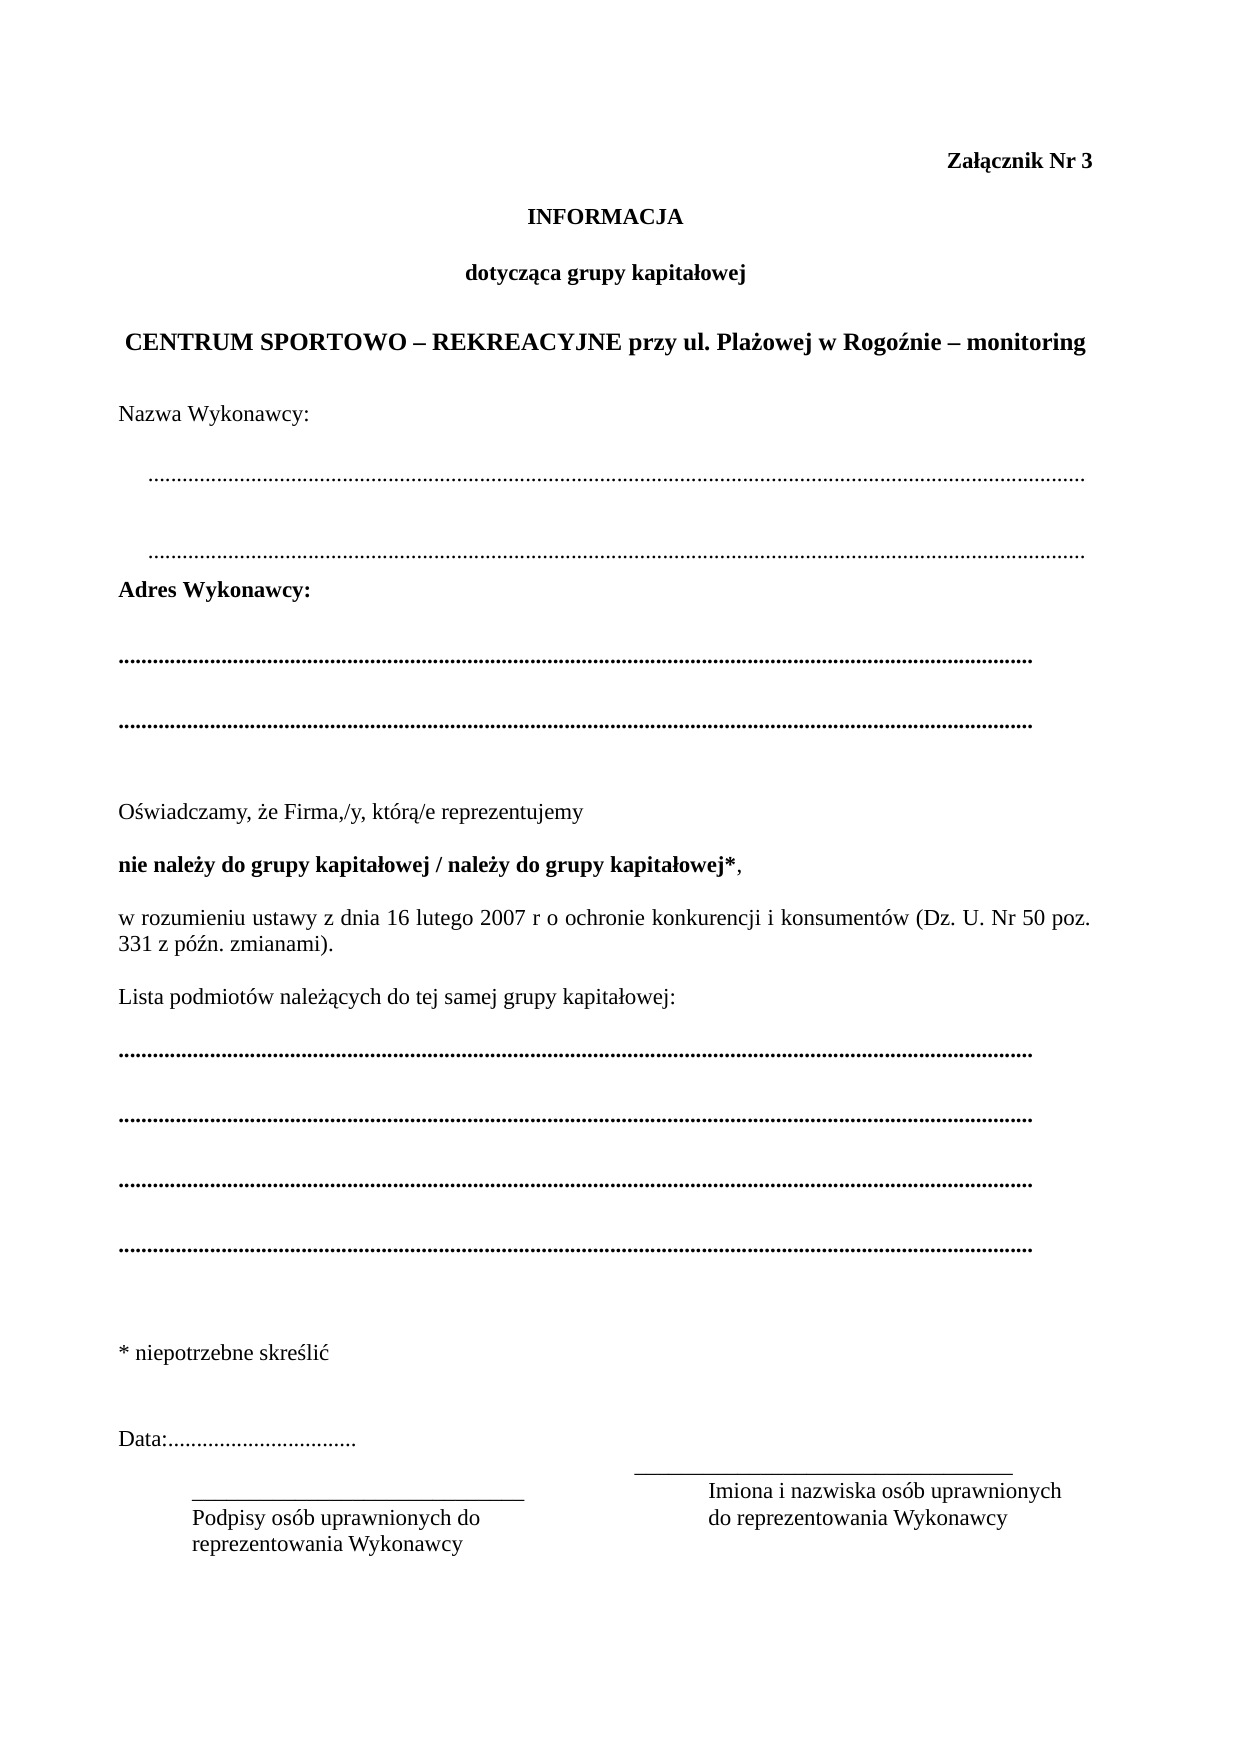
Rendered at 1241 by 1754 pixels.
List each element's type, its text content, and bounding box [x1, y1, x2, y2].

text Załącznik Nr 3 [118, 148, 1093, 174]
text ................................................................................................................................................................ [118, 1036, 1093, 1062]
text Adres Wykonawcy: [118, 576, 1093, 603]
text ................................................................................................................................................................ [118, 1101, 1093, 1127]
text w rozumieniu ustawy z dnia 16 lutego 2007 r o ochronie konkurencji i konsumentów (Dz. U. Nr 50 poz. 331 z późn. zmianami). [118, 904, 1093, 957]
text dotycząca grupy kapitałowej [118, 259, 1093, 285]
text Nazwa Wykonawcy: [118, 399, 1093, 426]
text CENTRUM SPORTOWO – REKREACYJNE przy ul. Plażowej w Rogoźnie – monitoring [118, 327, 1093, 356]
text * niepotrzebne skreślić [118, 1339, 1093, 1366]
text ................................................................................................................................................................ [118, 642, 1093, 668]
title INFORMACJA [118, 203, 1093, 229]
text .................................................................................................................................................................... [148, 538, 1093, 564]
text ................................................................................................................................................................ [118, 707, 1093, 733]
text .................................................................................................................................................................... [148, 460, 1093, 486]
text ................................................................................................................................................................ [118, 1231, 1093, 1258]
text ................................................................................................................................................................ [118, 1166, 1093, 1192]
text Data:................................. _________________________________ _____________________________ Imiona i nazwiska osób uprawnionych Podpisy osób uprawnionych do do reprezentowania Wykonawcy reprezentowania Wykonawcy [118, 1424, 1093, 1556]
text nie należy do grupy kapitałowej / należy do grupy kapitałowej*, [118, 851, 1093, 877]
text Oświadczamy, że Firma,/y, którą/e reprezentujemy [118, 798, 1093, 825]
text Lista podmiotów należących do tej samej grupy kapitałowej: [118, 983, 1093, 1009]
